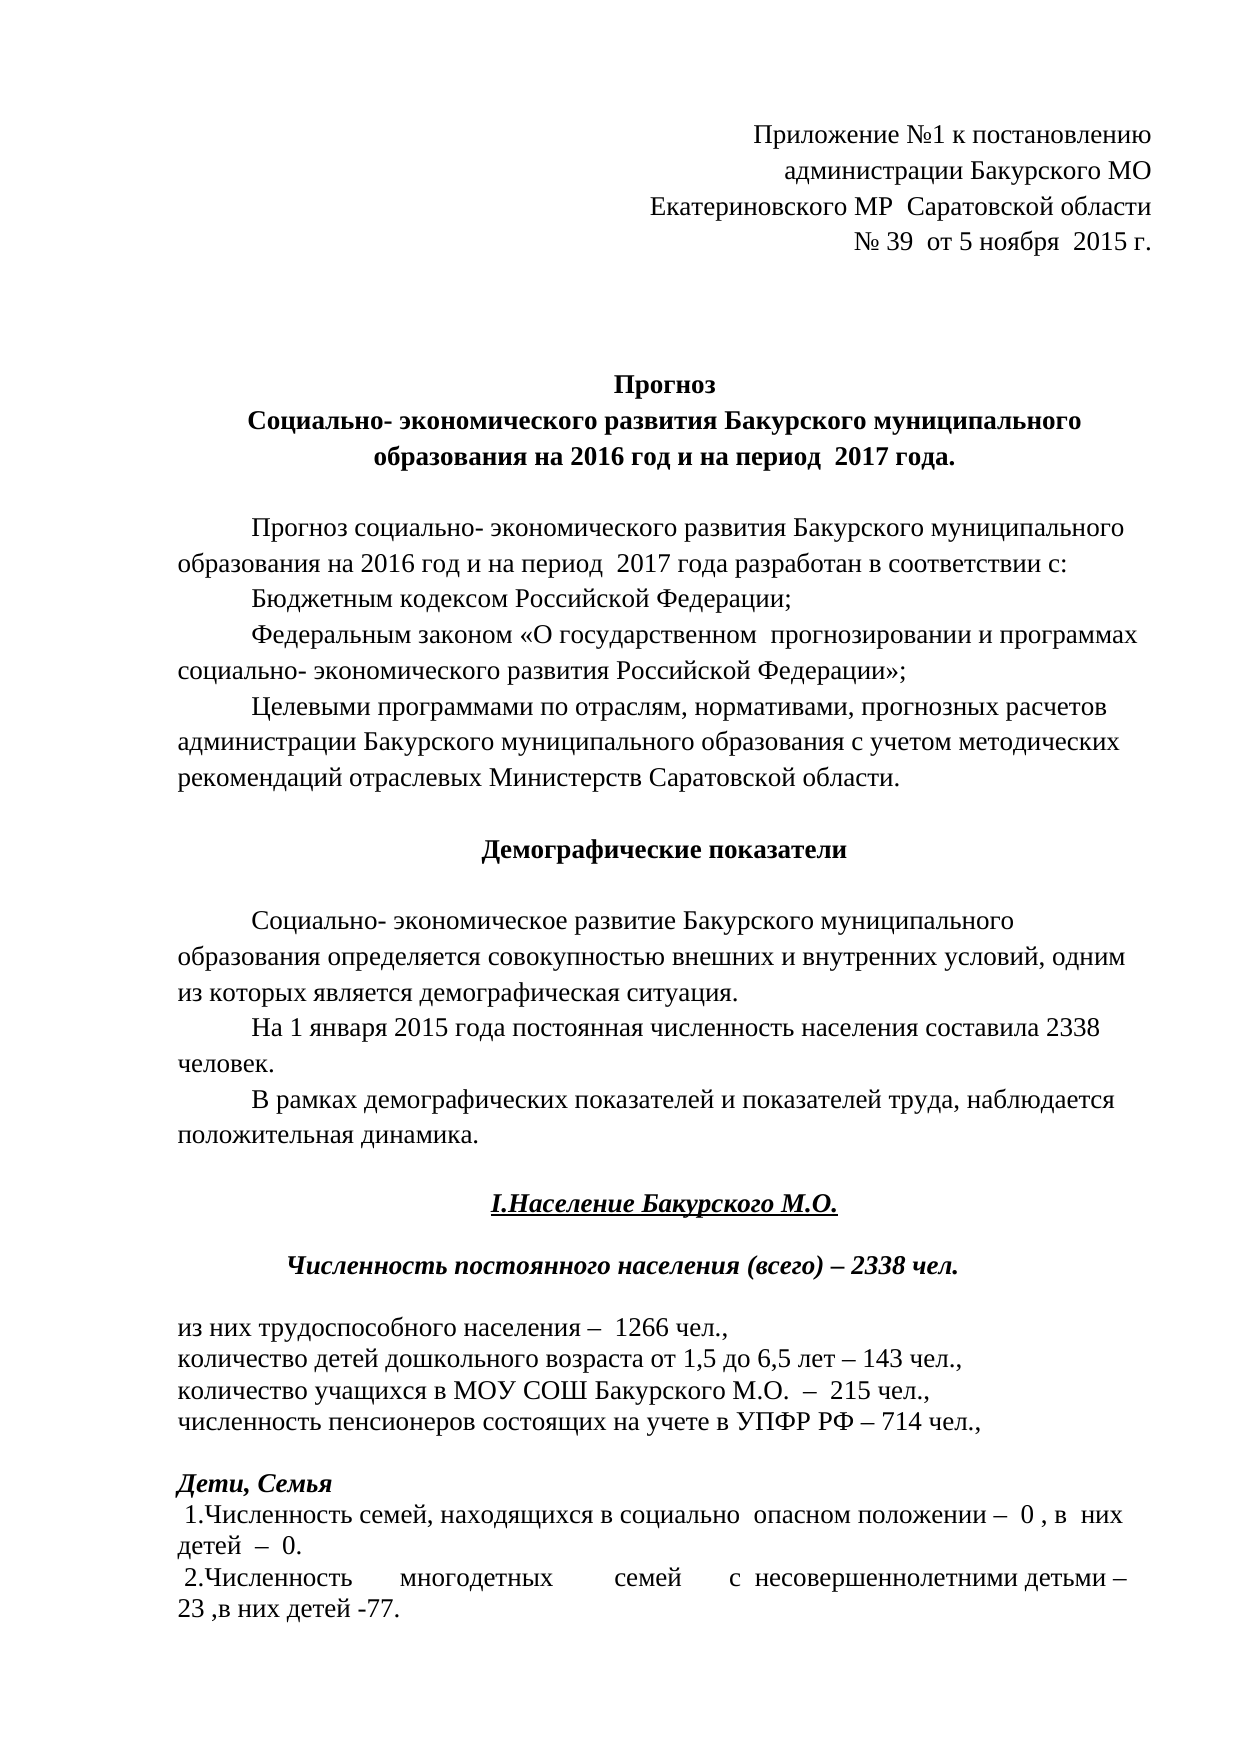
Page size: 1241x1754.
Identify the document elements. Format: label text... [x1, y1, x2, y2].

text 1.Численность семей, находящихся в социально опасном положении – 0 , в них детей – 0. [177, 1498, 1152, 1561]
text 2.Численность многодетных семей с несовершеннолетними детьми – 23 ,в них детей -77. [177, 1561, 1152, 1623]
text Бюджетным кодексом Российской Федерации; [177, 583, 1152, 614]
text Прогноз [177, 368, 1152, 399]
text Социально- экономическое развитие Бакурского муниципального образования определяется совокупностью внешних и внутренних условий, одним из которых является демографическая ситуация. [177, 904, 1152, 1007]
text Демографические показатели [177, 833, 1152, 864]
text Федеральным законом «О государственном прогнозировании и программах социально- экономического развития Российской Федерации»; [177, 618, 1152, 685]
text В рамках демографических показателей и показателей труда, наблюдается положительная динамика. [177, 1083, 1152, 1150]
text I.Население Бакурского М.О. [177, 1187, 1152, 1218]
text Дети, Семья [177, 1467, 1152, 1498]
text Социально- экономического развития Бакурского муниципального образования на 2016 год и на период 2017 года. [177, 404, 1152, 471]
text Прогноз социально- экономического развития Бакурского муниципального образования на 2016 год и на период 2017 года разработан в соответствии с: [177, 511, 1152, 578]
text Численность постоянного населения (всего) – 2338 чел. [177, 1249, 1152, 1280]
text Целевыми программами по отраслям, нормативами, прогнозных расчетов администрации Бакурского муниципального образования с учетом методических рекомендаций отраслевых Министерств Саратовской области. [177, 690, 1152, 792]
text Приложение №1 к постановлению [177, 118, 1152, 149]
text количество учащихся в МОУ СОШ Бакурского М.О. – 215 чел., [177, 1374, 1152, 1405]
text численность пенсионеров состоящих на учете в УПФР РФ – 714 чел., [177, 1405, 1152, 1436]
text На 1 января 2015 года постоянная численность населения составила 2338 человек. [177, 1011, 1152, 1078]
text количество детей дошкольного возраста от 1,5 до 6,5 лет – 143 чел., [177, 1343, 1152, 1374]
text № 39 от 5 ноября 2015 г. [177, 225, 1152, 256]
text из них трудоспособного населения – 1266 чел., [177, 1311, 1152, 1343]
text Екатериновского МР Саратовской области [177, 189, 1152, 221]
text администрации Бакурского МО [177, 154, 1152, 185]
